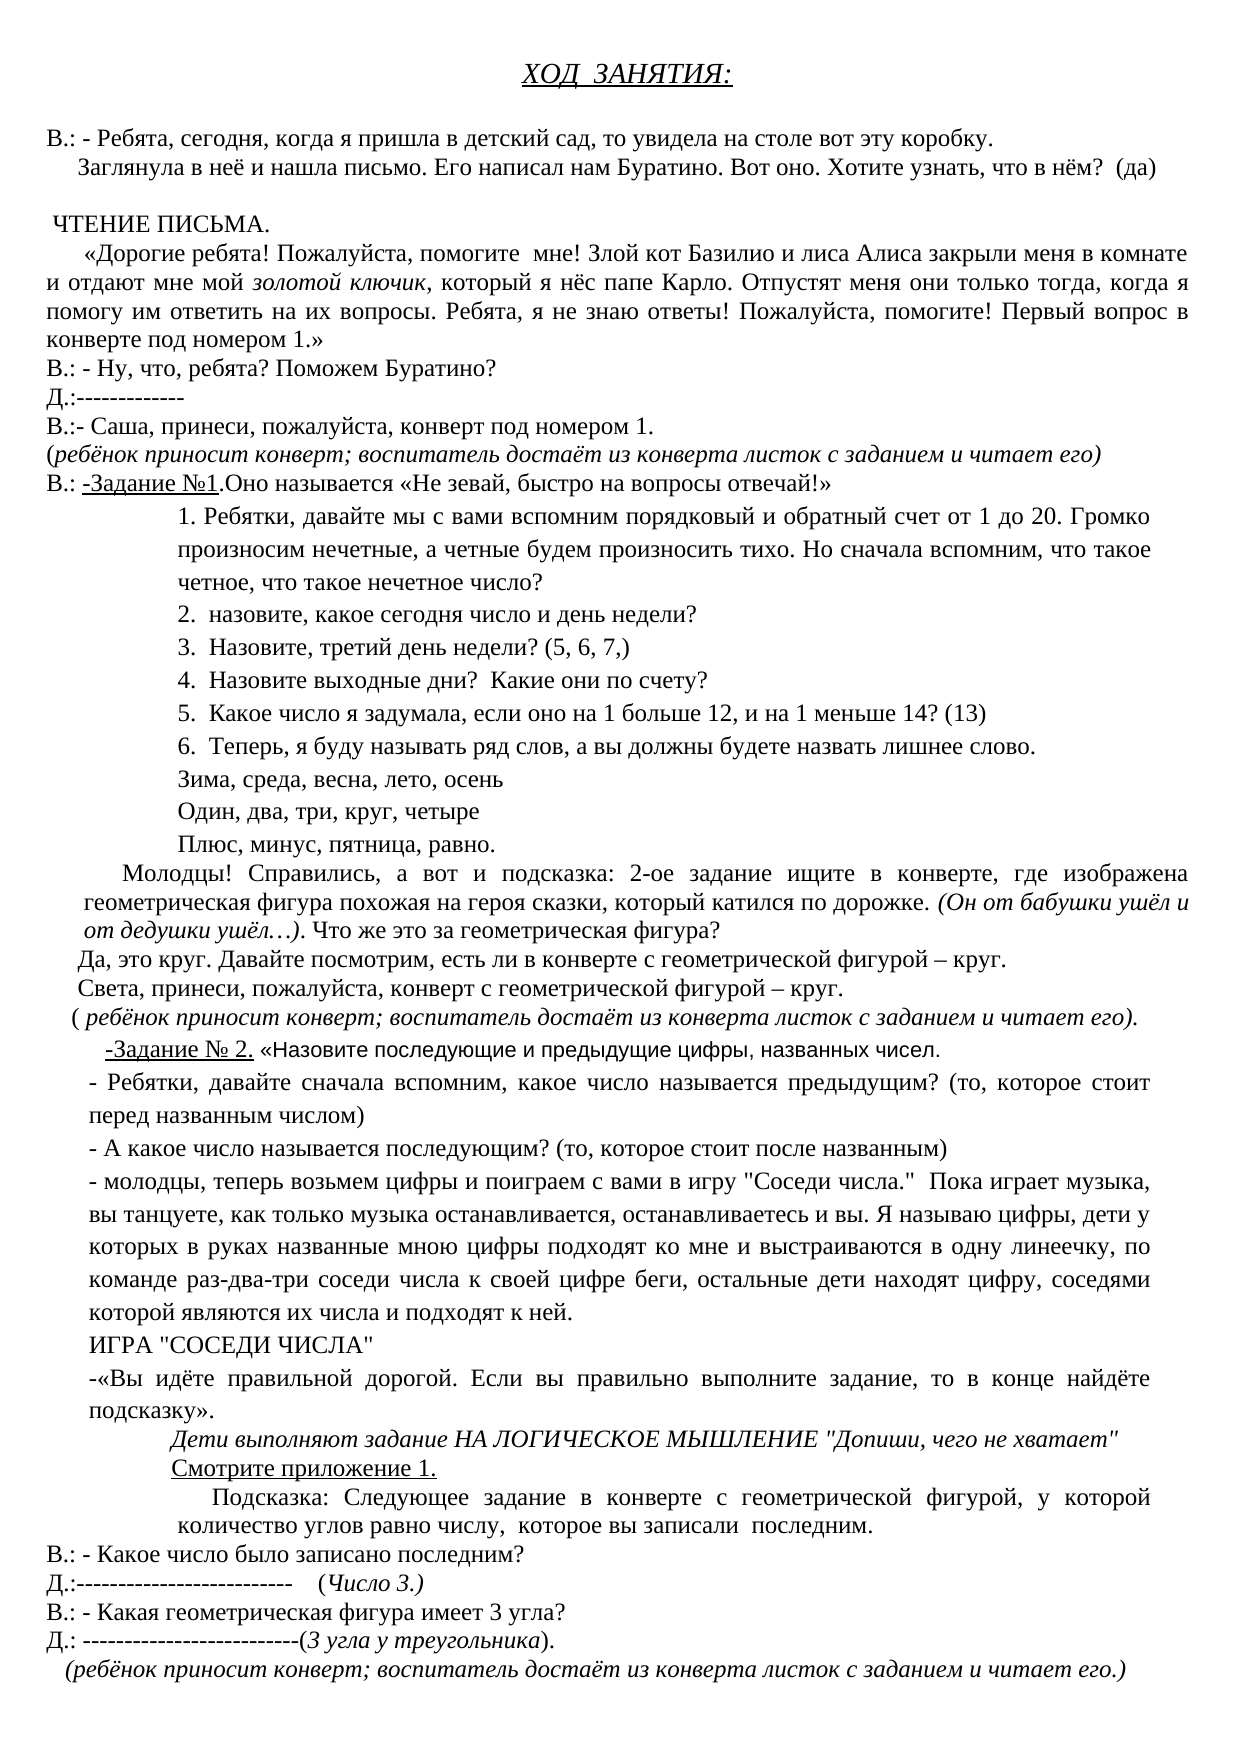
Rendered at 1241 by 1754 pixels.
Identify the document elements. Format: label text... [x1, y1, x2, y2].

text (ребёнок приносит конверт; воспитатель достаёт из конверта листок с заданием и читает его.) [46, 1654, 1190, 1683]
text 5. Какое число я задумала, если оно на 1 больше 12, и на 1 меньше 14? (13) [177, 694, 1152, 727]
text ХОД ЗАНЯТИЯ: [65, 56, 1190, 90]
text Смотрите приложение 1. [140, 1453, 1152, 1482]
text 3. Назовите, третий день недели? (5, 6, 7,) [177, 628, 1152, 661]
text Д.:------------- [46, 382, 1190, 411]
text В.: - Какое число было записано последним? [46, 1539, 1190, 1568]
text Один, два, три, круг, четыре [177, 792, 1152, 825]
text - Ребятки, давайте сначала вспомним, какое число называется предыдущим? (то, которое стоит перед названным числом) [88, 1063, 1152, 1129]
text В.: -Задание №1.Оно называется «Не зевай, быстро на вопросы отвечай!» [46, 468, 1190, 497]
text ( ребёнок приносит конверт; воспитатель достаёт из конверта листок с заданием и читает его). [46, 1002, 1190, 1031]
text 1. Ребятки, давайте мы с вами вспомним порядковый и обратный счет от 1 до 20. Громко произносим нечетные, а четные будем произносить тихо. Но сначала вспомним, что такое четное, что такое нечетное число? [177, 497, 1152, 596]
text Дети выполняют задание НА ЛОГИЧЕСКОЕ МЫШЛЕНИЕ "Допиши, чего не хватает" [140, 1424, 1152, 1453]
text Подсказка: Следующее задание в конверте с геометрической фигурой, у которой количество углов равно числу, которое вы записали последним. [140, 1482, 1152, 1539]
text Д.: --------------------------(3 угла у треугольника). [46, 1626, 1190, 1654]
text 4. Назовите выходные дни? Какие они по счету? [177, 661, 1152, 694]
text - А какое число называется последующим? (то, которое стоит после названным) [88, 1129, 1152, 1162]
text В.: - Ребята, сегодня, когда я пришла в детский сад, то увидела на столе вот эту коробку. [46, 123, 1190, 152]
text Света, принеси, пожалуйста, конверт с геометрической фигурой – круг. [46, 973, 1190, 1002]
text ИГРА "СОСЕДИ ЧИСЛА" [88, 1326, 1152, 1359]
text 6. Теперь, я буду называть ряд слов, а вы должны будете назвать лишнее слово. [177, 727, 1152, 759]
text Заглянула в неё и нашла письмо. Его написал нам Буратино. Вот оно. Хотите узнать, что в нём? (да) [46, 152, 1190, 181]
text 2. назовите, какое сегодня число и день недели? [177, 596, 1152, 628]
text Зима, среда, весна, лето, осень [177, 759, 1152, 792]
text Да, это круг. Давайте посмотрим, есть ли в конверте с геометрической фигурой – круг. [46, 944, 1190, 973]
text В.: - Какая геометрическая фигура имеет 3 угла? [46, 1597, 1190, 1626]
text -Задание № 2. «Назовите последующие и предыдущие цифры, названных чисел. [74, 1031, 1152, 1063]
text «Дорогие ребята! Пожалуйста, помогите мне! Злой кот Базилио и лиса Алиса закрыли меня в комнате и отдают мне мой золотой ключик, который я нёс папе Карло. Отпустят меня они только тогда, когда я помогу им ответить на их вопросы. Ребята, я не знаю ответы! Пожалуйста, помогите! Первый вопрос в конверте под номером 1.» [46, 238, 1190, 353]
text Д.:-------------------------- (Число 3.) [46, 1568, 1190, 1597]
text ЧТЕНИЕ ПИСЬМА. [46, 209, 1190, 238]
text -«Вы идёте правильной дорогой. Если вы правильно выполните задание, то в конце найдёте подсказку». [88, 1359, 1152, 1424]
text (ребёнок приносит конверт; воспитатель достаёт из конверта листок с заданием и читает его) [46, 439, 1190, 468]
text Плюс, минус, пятница, равно. [177, 825, 1152, 858]
text В.:- Саша, принеси, пожалуйста, конверт под номером 1. [46, 411, 1190, 439]
text Молодцы! Справились, а вот и подсказка: 2-ое задание ищите в конверте, где изображена геометрическая фигура похожая на героя сказки, который катился по дорожке. (Он от бабушки ушёл и от дедушки ушёл…). Что же это за геометрическая фигура? [46, 858, 1190, 944]
text В.: - Ну, что, ребята? Поможем Буратино? [46, 353, 1190, 382]
text - молодцы, теперь возьмем цифры и поиграем с вами в игру "Соседи числа." Пока играет музыка, вы танцуете, как только музыка останавливается, останавливаетесь и вы. Я называю цифры, дети у которых в руках названные мною цифры подходят ко мне и выстраиваются в одну линеечку, по команде раз-два-три соседи числа к своей цифре беги, остальные дети находят цифру, соседями которой являются их числа и подходят к ней. [88, 1162, 1152, 1326]
